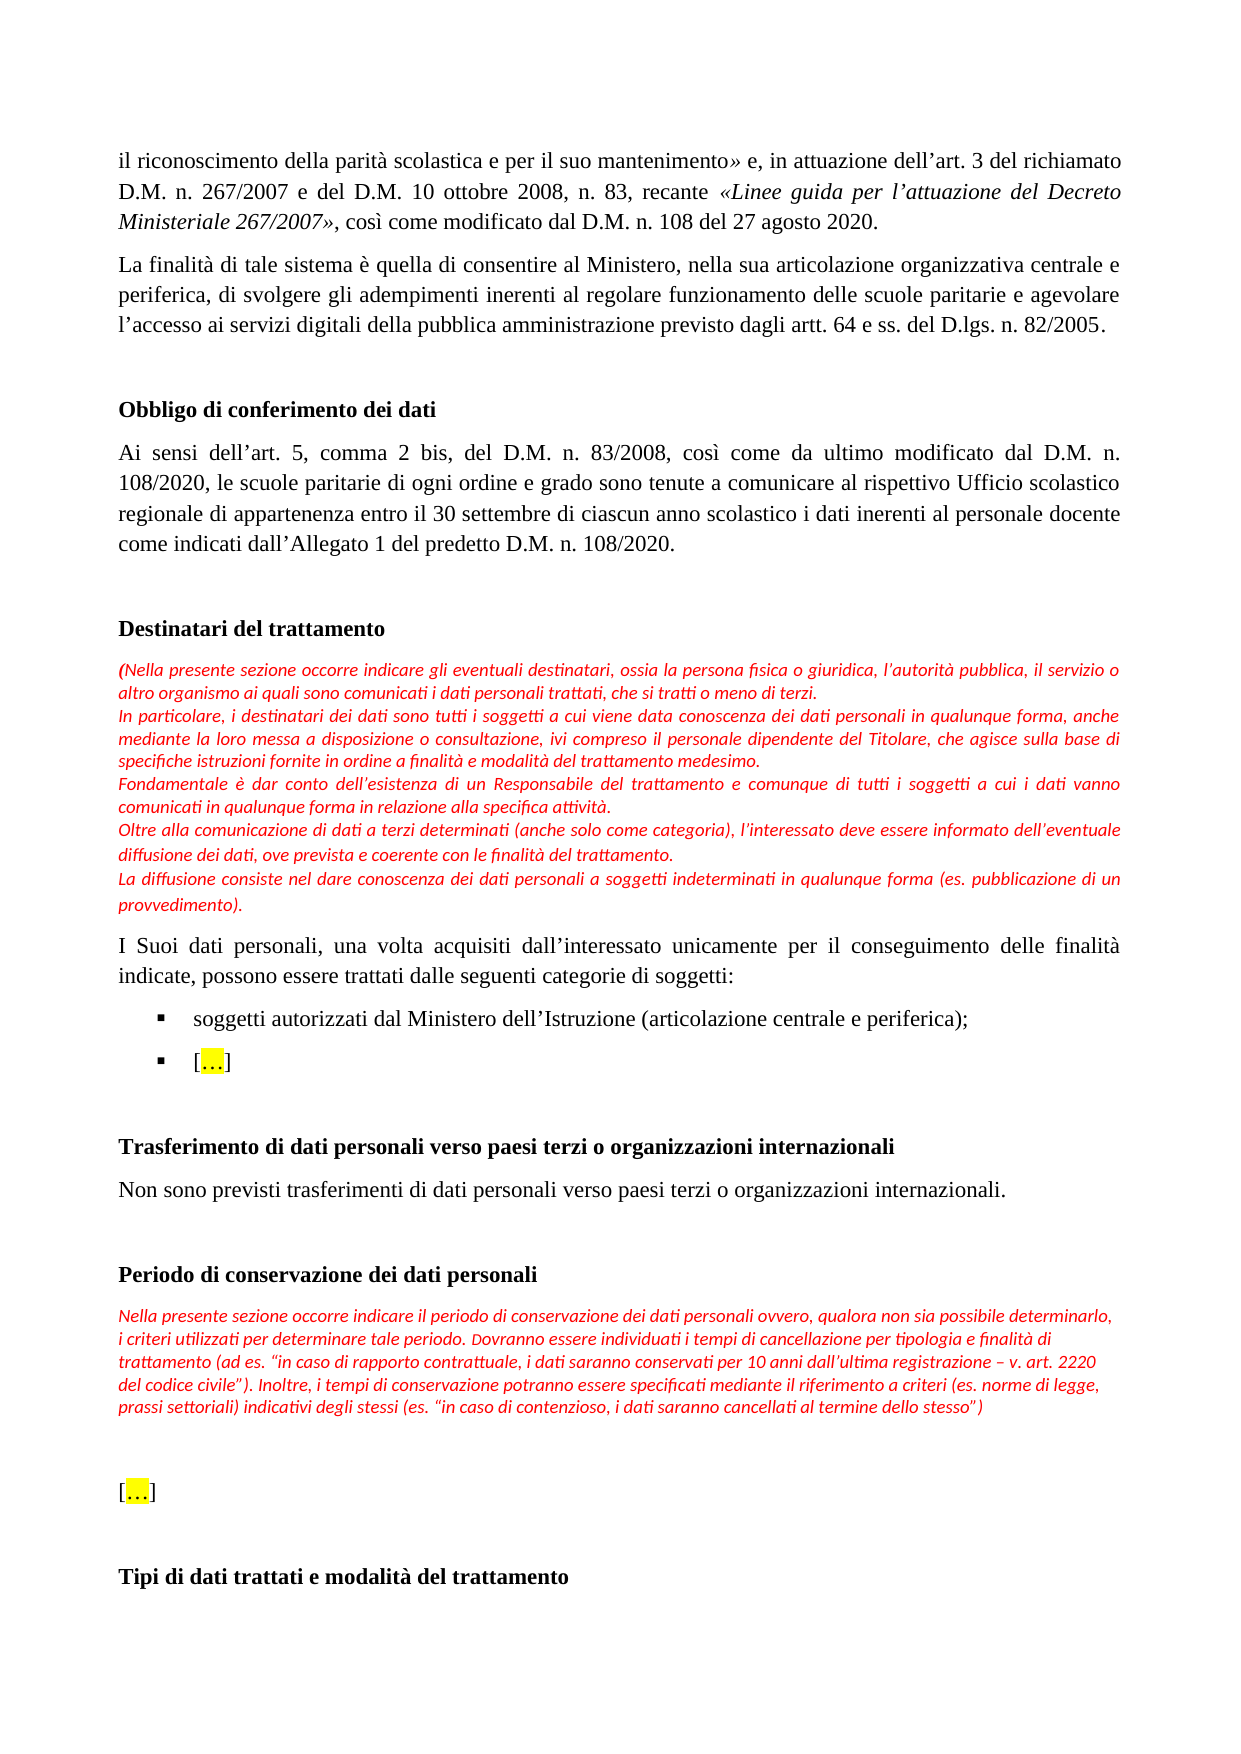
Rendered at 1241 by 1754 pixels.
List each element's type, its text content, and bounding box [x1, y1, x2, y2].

text Oltre alla comunicazione di dati a terzi determinati (anche solo come categoria), l’interessato deve essere informato dell’eventuale diffusione dei dati, ove prevista e coerente con le finalità del trattamento. [118, 818, 1122, 867]
list soggetti autorizzati dal Ministero dell’Istruzione (articolazione centrale e periferica); [156, 1005, 1122, 1031]
text La finalità di tale sistema è quella di consentire al Ministero, nella sua articolazione organizzativa centrale e periferica, di svolgere gli adempimenti inerenti al regolare funzionamento delle scuole paritarie e agevolare l’accesso ai servizi digitali della pubblica amministrazione previsto dagli artt. 64 e ss. del D.lgs. n. 82/2005. [118, 251, 1122, 337]
text Nella presente sezione occorre indicare il periodo di conservazione dei dati personali ovvero, qualora non sia possibile determinarlo, i criteri utilizzati per determinare tale periodo. Dovranno essere individuati i tempi di cancellazione per tipologia e finalità di trattamento (ad es. “in caso di rapporto contrattuale, i dati saranno conservati per 10 anni dall’ultima registrazione – v. art. 2220 del codice civile”). Inoltre, i tempi di conservazione potranno essere specificati mediante il riferimento a criteri (es. norme di legge, prassi settoriali) indicativi degli stessi (es. “in caso di contenzioso, i dati saranno cancellati al termine dello stesso”) [118, 1304, 1122, 1418]
text (Nella presente sezione occorre indicare gli eventuali destinatari, ossia la persona fisica o giuridica, l’autorità pubblica, il servizio o altro organismo ai quali sono comunicati i dati personali trattati, che si tratti o meno di terzi. [118, 658, 1122, 704]
text Destinatari del trattamento [118, 615, 1122, 642]
list […] [224, 1048, 1122, 1074]
text In particolare, i destinatari dei dati sono tutti i soggetti a cui viene data conoscenza dei dati personali in qualunque forma, anche mediante la loro messa a disposizione o consultazione, ivi compreso il personale dipendente del Titolare, che agisce sulla base di specifiche istruzioni fornite in ordine a finalità e modalità del trattamento medesimo. [118, 704, 1122, 773]
text Tipi di dati trattati e modalità del trattamento [118, 1563, 1122, 1590]
text […] [149, 1478, 1122, 1504]
text Periodo di conservazione dei dati personali [118, 1261, 1122, 1288]
text Fondamentale è dar conto dell’esistenza di un Responsabile del trattamento e comunque di tutti i soggetti a cui i dati vanno comunicati in qualunque forma in relazione alla specifica attività. [118, 773, 1122, 818]
text La diffusione consiste nel dare conoscenza dei dati personali a soggetti indeterminati in qualunque forma (es. pubblicazione di un provvedimento). [118, 867, 1122, 916]
text Non sono previsti trasferimenti di dati personali verso paesi terzi o organizzazioni internazionali. [118, 1176, 1122, 1202]
text I Suoi dati personali, una volta acquisiti dall’interessato unicamente per il conseguimento delle finalità indicate, possono essere trattati dalle seguenti categorie di soggetti: [118, 932, 1122, 989]
text Trasferimento di dati personali verso paesi terzi o organizzazioni internazionali [118, 1133, 1122, 1159]
text Ai sensi dell’art. 5, comma 2 bis, del D.M. n. 83/2008, così come da ultimo modificato dal D.M. n. 108/2020, le scuole paritarie di ogni ordine e grado sono tenute a comunicare al rispettivo Ufficio scolastico regionale di appartenenza entro il 30 settembre di ciascun anno scolastico i dati inerenti al personale docente come indicati dall’Allegato 1 del predetto D.M. n. 108/2020. [118, 439, 1122, 556]
text Obbligo di conferimento dei dati [118, 397, 1122, 423]
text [118, 148, 1122, 234]
list […] [156, 1048, 201, 1074]
